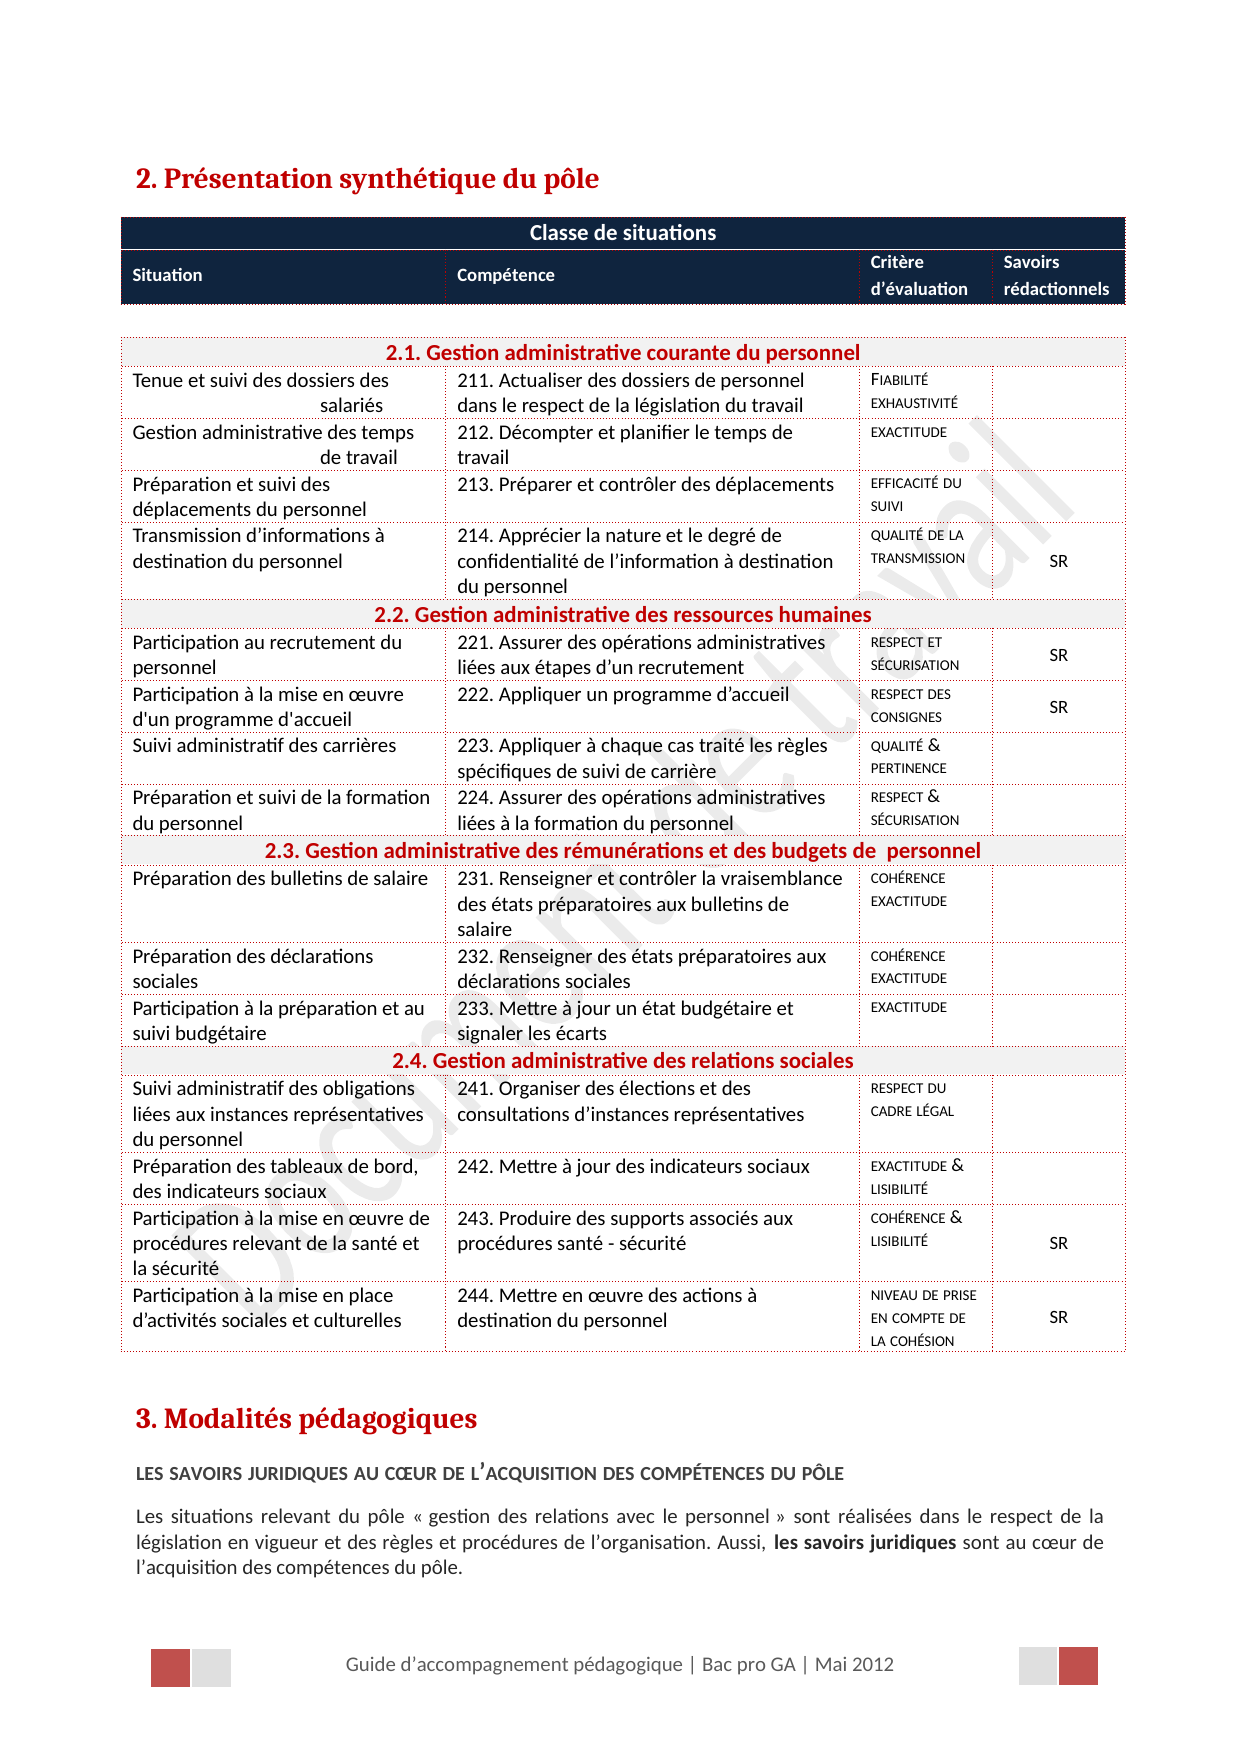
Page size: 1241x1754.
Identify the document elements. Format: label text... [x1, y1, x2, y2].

table_cell exactitude [859, 418, 992, 470]
table_cell [992, 418, 1125, 470]
table_cell Situation [121, 250, 446, 304]
table_cell 223. Appliquer à chaque cas traité les règles spécifiques de suivi de carrière [446, 732, 859, 783]
table_cell SR [992, 628, 1125, 680]
table_cell Critère d’évaluation [859, 250, 992, 304]
table_cell Participation à la mise en œuvre d'un programme d'accueil [121, 680, 446, 732]
table_cell respect & sécurisation [859, 784, 992, 835]
table_cell Compétence [446, 250, 859, 304]
table_cell qualité de la transmission [859, 522, 992, 599]
table_cell Savoirs rédactionnels [992, 250, 1125, 304]
table_cell SR [992, 522, 1125, 599]
table_cell Préparation et suivi de la formation du personnel [121, 784, 446, 835]
table_cell 241. Organiser des élections et des consultations d’instances représentatives [446, 1075, 859, 1152]
table_cell [992, 366, 1125, 418]
text Les situations relevant du pôle « gestion des relations avec le personnel » sont réalisées dans le respect de la législation en vigueur et des règles et procédures de l’organisation. Aussi, les savoirs juridiques sont au cœur de l’acquisition des compétences du pôle. [136, 1504, 1104, 1580]
table_cell 244. Mettre en œuvre des actions à destination du personnel [446, 1281, 859, 1351]
table_header 2.1. Gestion administrative courante du personnel [121, 337, 1125, 366]
table_cell respect du cadre légal [859, 1075, 992, 1152]
table_cell Participation au recrutement du personnel [121, 628, 446, 680]
table_cell 232. Renseigner des états préparatoires aux déclarations sociales [446, 942, 859, 994]
table_cell qualité & pertinence [859, 732, 992, 783]
table_cell Préparation des déclarations sociales [121, 942, 446, 994]
table_cell Participation à la mise en place d’activités sociales et culturelles [121, 1281, 446, 1351]
table_header Classe de situations [121, 217, 1125, 249]
table_cell Participation à la mise en œuvre de procédures relevant de la santé et la sécurité [121, 1204, 446, 1281]
table_cell 2.4. Gestion administrative des relations sociales [121, 1046, 1125, 1074]
table_cell [992, 942, 1125, 994]
table_cell 211. Actualiser des dossiers de personnel dans le respect de la législation du travail [446, 366, 859, 418]
table_cell [992, 784, 1125, 835]
table_cell 233. Mettre à jour un état budgétaire et signaler les écarts [446, 994, 859, 1046]
table_cell 222. Appliquer un programme d’accueil [446, 680, 859, 732]
table_cell 221. Assurer des opérations administratives liées aux étapes d’un recrutement [446, 628, 859, 680]
table_cell Transmission d’informations à destination du personnel [121, 522, 446, 599]
table_cell [992, 994, 1125, 1046]
table_cell SR [992, 1281, 1125, 1351]
text les savoirs juridiques au cœur de l’acquisition des compétences du pôle [136, 1456, 1104, 1487]
table_cell [992, 732, 1125, 783]
table_cell exactitude [859, 994, 992, 1046]
table_cell 2.3. Gestion administrative des rémunérations et des budgets de personnel [121, 835, 1125, 864]
table_cell 213. Préparer et contrôler des déplacements [446, 470, 859, 522]
table_cell niveau de prise en compte de la cohésion [859, 1281, 992, 1351]
table_cell 231. Renseigner et contrôler la vraisemblance des états préparatoires aux bulletins de salaire [446, 865, 859, 942]
table_cell cohérence exactitude [859, 942, 992, 994]
table_cell respect des consignes [859, 680, 992, 732]
table_cell Gestion administrative des temps de travail [121, 418, 446, 470]
table_cell Suivi administratif des obligations liées aux instances représentatives du personnel [121, 1075, 446, 1152]
table_cell 214. Apprécier la nature et le degré de confidentialité de l’information à destination du personnel [446, 522, 859, 599]
table_cell 2.2. Gestion administrative des ressources humaines [121, 599, 1125, 628]
table_cell exactitude & lisibilité [859, 1152, 992, 1204]
table_cell [992, 865, 1125, 942]
table_cell Préparation des bulletins de salaire [121, 865, 446, 942]
table_cell Suivi administratif des carrières [121, 732, 446, 783]
table_cell Tenue et suivi des dossiers des salariés [121, 366, 446, 418]
table_cell Fiabilité exhaustivité [859, 366, 992, 418]
table_cell cohérence & lisibilité [859, 1204, 992, 1281]
table_cell Préparation et suivi des déplacements du personnel [121, 470, 446, 522]
table_cell efficacité du suivi [859, 470, 992, 522]
table_cell [992, 1075, 1125, 1152]
table_cell [992, 1152, 1125, 1204]
table_cell SR [992, 680, 1125, 732]
table_cell 243. Produire des supports associés aux procédures santé - sécurité [446, 1204, 859, 1281]
table_cell [992, 470, 1125, 522]
table_cell respect et sécurisation [859, 628, 992, 680]
text 2. Présentation synthétique du pôle [136, 162, 1104, 196]
table_cell cohérence exactitude [859, 865, 992, 942]
table_cell Préparation des tableaux de bord, des indicateurs sociaux [121, 1152, 446, 1204]
table_cell 212. Décompter et planifier le temps de travail [446, 418, 859, 470]
table_cell SR [992, 1204, 1125, 1281]
table_cell 242. Mettre à jour des indicateurs sociaux [446, 1152, 859, 1204]
table_cell Participation à la préparation et au suivi budgétaire [121, 994, 446, 1046]
table_cell 224. Assurer des opérations administratives liées à la formation du personnel [446, 784, 859, 835]
text 3. Modalités pédagogiques [136, 1402, 1104, 1435]
